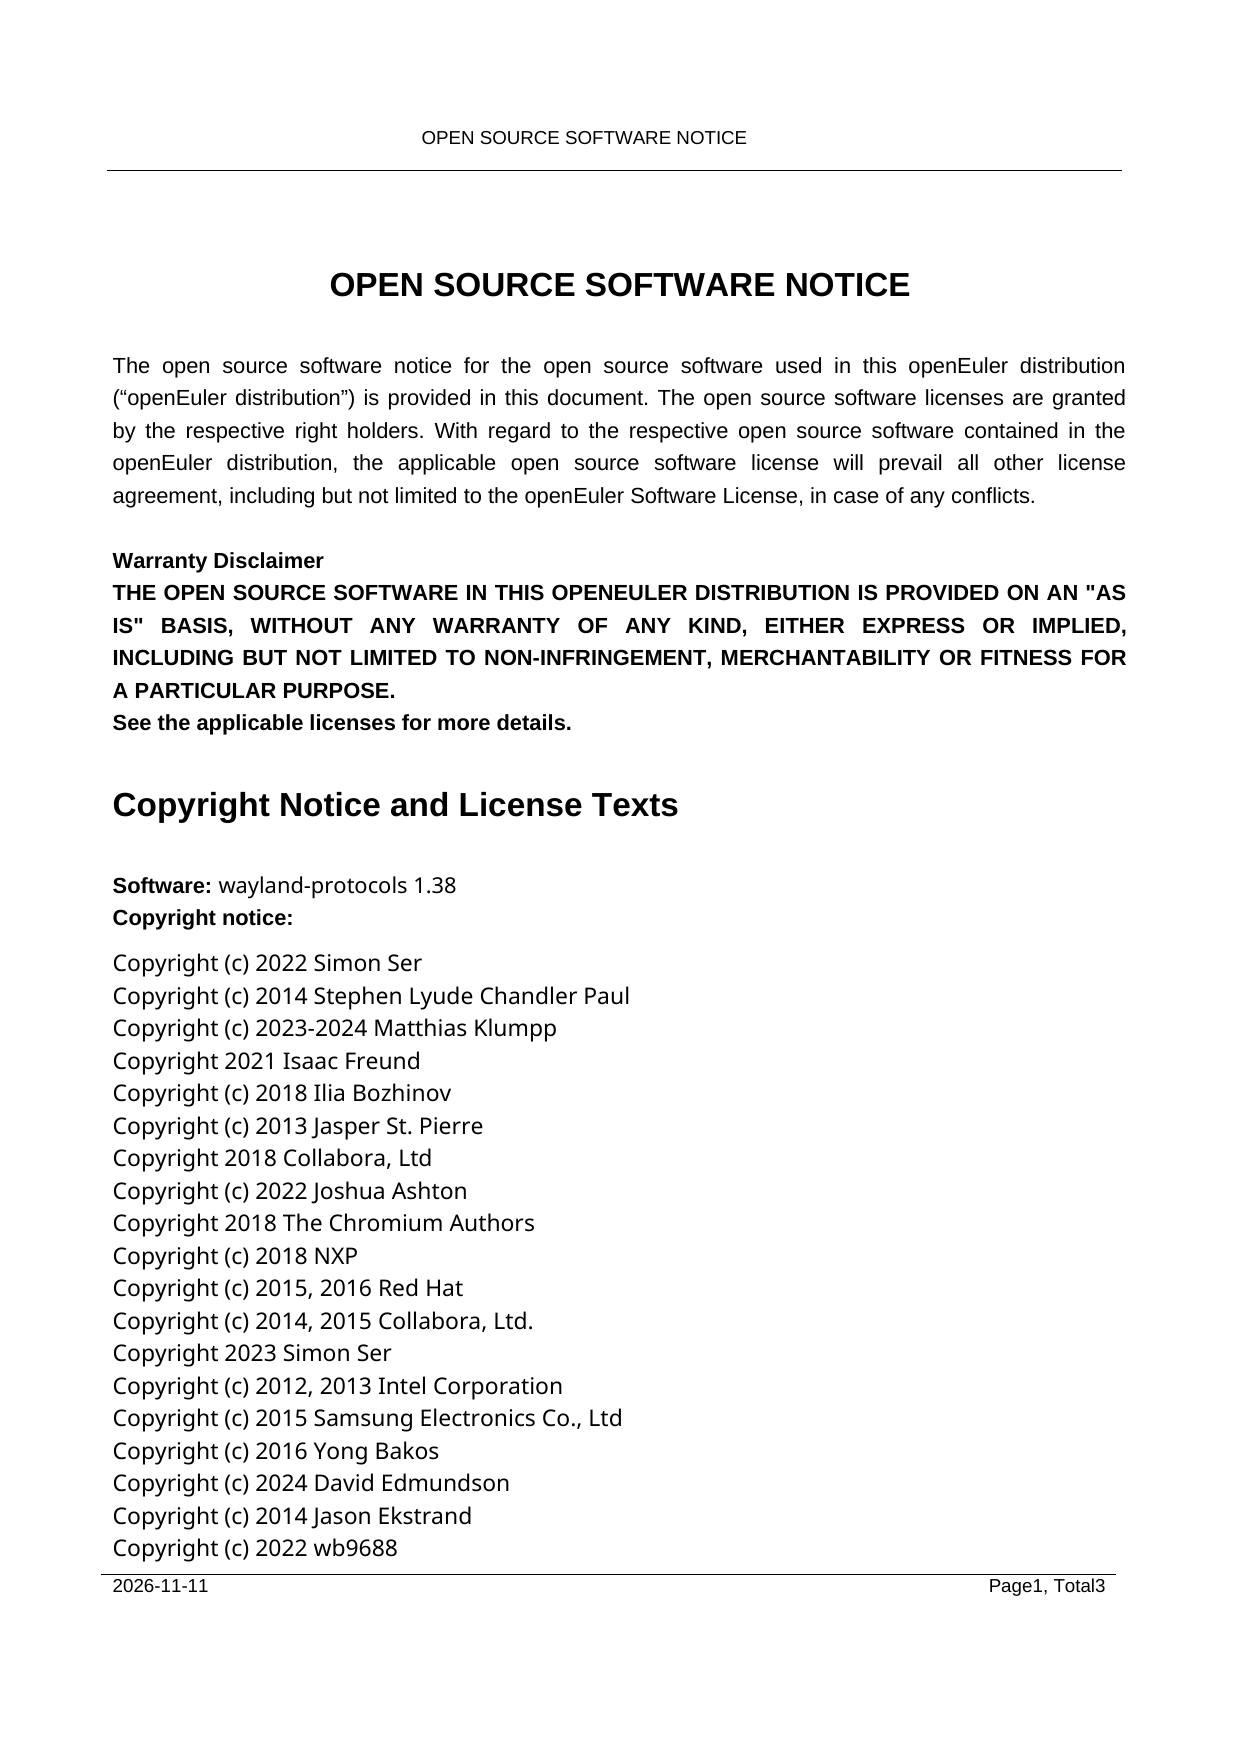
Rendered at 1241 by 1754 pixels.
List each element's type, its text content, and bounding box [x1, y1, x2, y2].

text Copyright Notice and License Texts [112, 771, 1128, 836]
text THE OPEN SOURCE SOFTWARE IN THIS OPENEULER DISTRIBUTION IS PROVIDED ON AN "AS IS" BASIS, WITHOUT ANY WARRANTY OF ANY KIND, EITHER EXPRESS OR IMPLIED, INCLUDING BUT NOT LIMITED TO NON-INFRINGEMENT, MERCHANTABILITY OR FITNESS FOR A PARTICULAR PURPOSE. See the applicable licenses for more details. [112, 576, 1128, 739]
title Software: wayland-protocols 1.38 [112, 869, 1128, 901]
text Warranty Disclaimer [112, 544, 1128, 576]
text OPEN SOURCE SOFTWARE NOTICE [112, 251, 1128, 316]
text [112, 947, 1128, 1564]
text The open source software notice for the open source software used in this openEuler distribution (“openEuler distribution”) is provided in this document. The open source software licenses are granted by the respective right holders. With regard to the respective open source software contained in the openEuler distribution, the applicable open source software license will prevail all other license agreement, including but not limited to the openEuler Software License, in case of any conflicts. [112, 349, 1128, 511]
text Copyright notice: [112, 901, 1128, 934]
